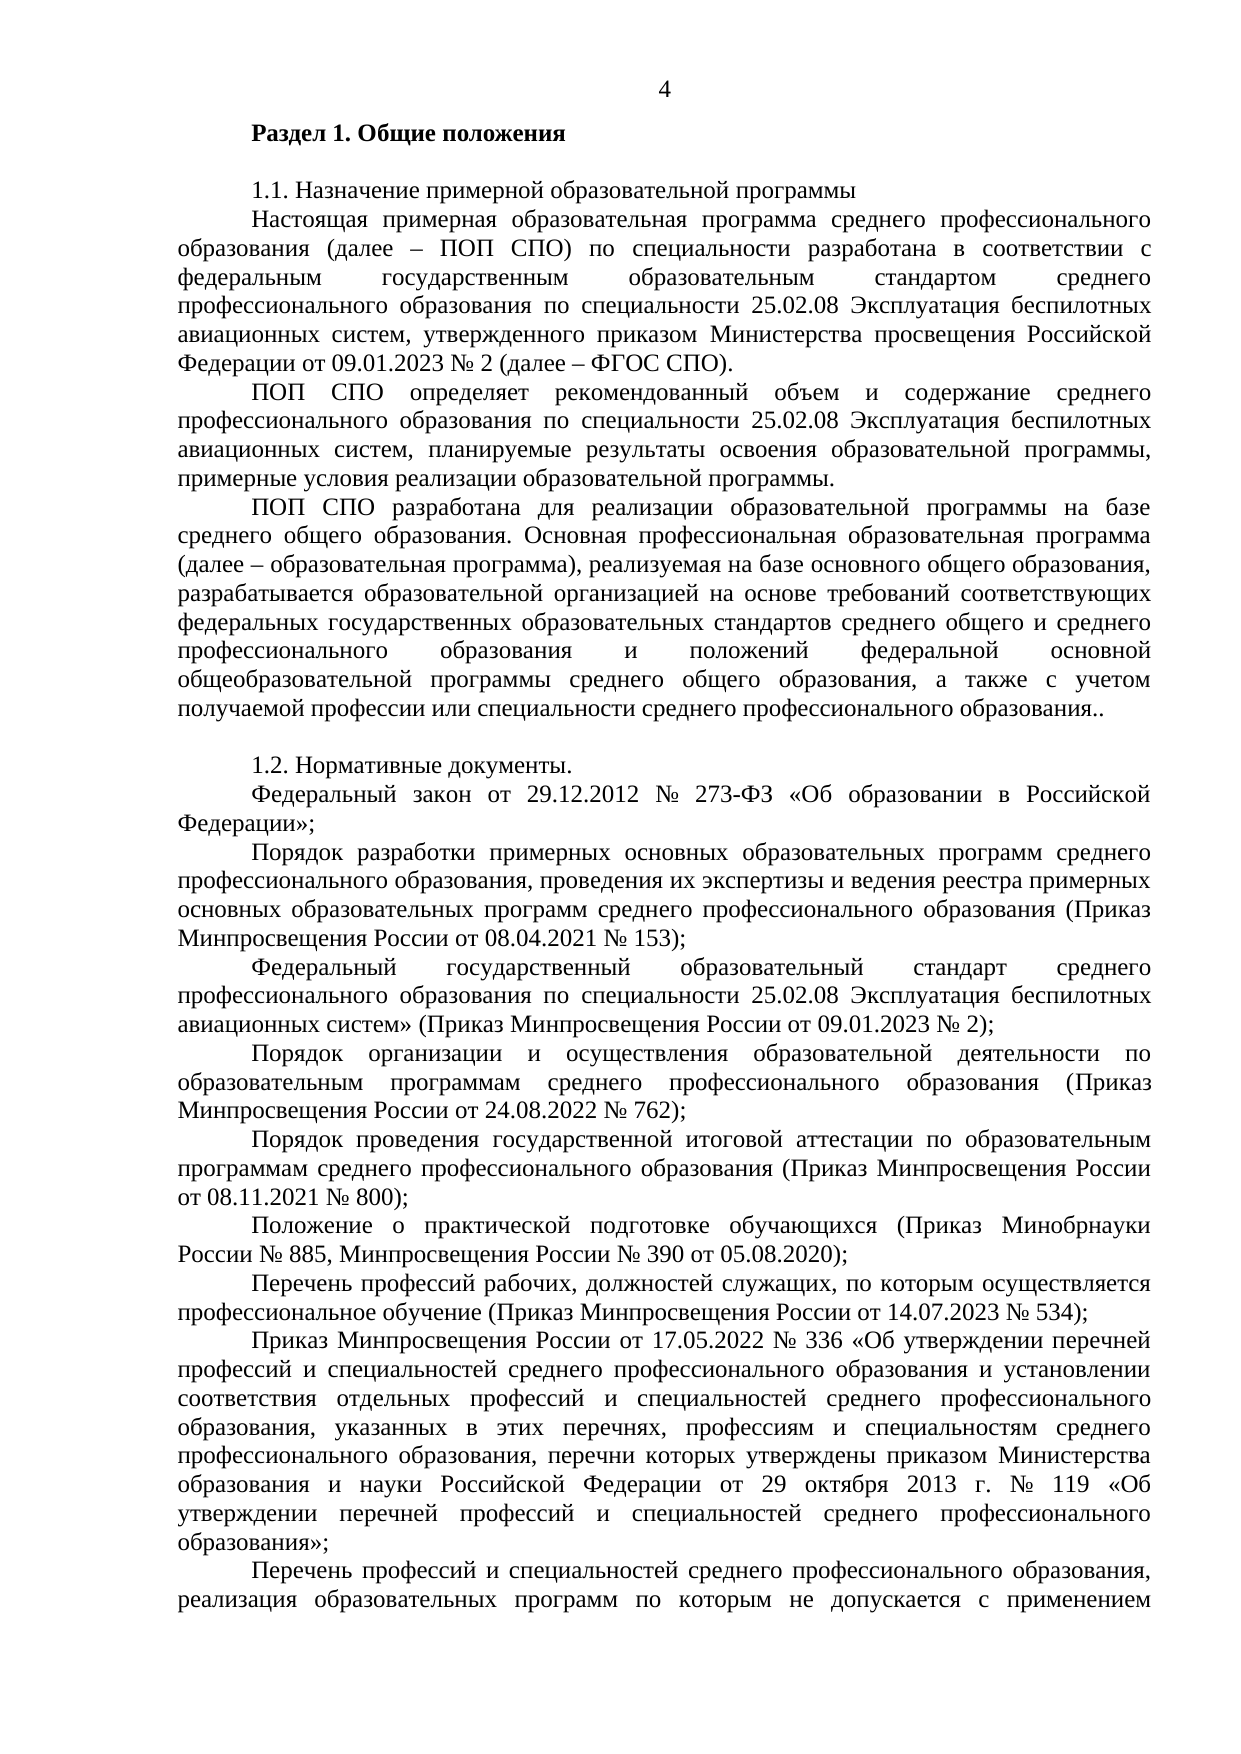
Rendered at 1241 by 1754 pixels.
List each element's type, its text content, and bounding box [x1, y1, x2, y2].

text Порядок проведения государственной итоговой аттестации по образовательным программам среднего профессионального образования (Приказ Минпросвещения России от 08.11.2021 № 800); [177, 1124, 1152, 1211]
text Федеральный государственный образовательный стандарт среднего профессионального образования по специальности 25.02.08 Эксплуатация беспилотных авиационных систем» (Приказ Минпросвещения России от 09.01.2023 № 2); [177, 952, 1152, 1038]
text Федеральный закон от 29.12.2012 № 273-ФЗ «Об образовании в Российской Федерации»; [177, 779, 1152, 837]
list ПОП СПО определяет рекомендованный объем и содержание среднего профессионального образования по специальности 25.02.08 Эксплуатация беспилотных авиационных систем, планируемые результаты освоения образовательной программы, примерные условия реализации образовательной программы. [177, 377, 1152, 492]
text Порядок организации и осуществления образовательной деятельности по образовательным программам среднего профессионального образования (Приказ Минпросвещения России от 24.08.2022 № 762); [177, 1038, 1152, 1124]
text Перечень профессий рабочих, должностей служащих, по которым осуществляется профессиональное обучение (Приказ Минпросвещения России от 14.07.2023 № 534); [177, 1268, 1152, 1326]
text Настоящая примерная образовательная программа среднего профессионального образования (далее – ПОП СПО) по специальности разработана в соответствии с федеральным государственным образовательным стандартом среднего профессионального образования по специальности 25.02.08 Эксплуатация беспилотных авиационных систем, утвержденного приказом Министерства просвещения Российской Федерации от 09.01.2023 № 2 (далее – ФГОС СПО). [177, 204, 1152, 377]
text 1.1. Назначение примерной образовательной программы [177, 176, 1152, 204]
text ПОП СПО разработана для реализации образовательной программы на базе среднего общего образования. Основная профессиональная образовательная программа (далее – образовательная программа), реализуемая на базе основного общего образования, разрабатывается образовательной организацией на основе требований соответствующих федеральных государственных образовательных стандартов среднего общего и среднего профессионального образования и положений федеральной основной общеобразовательной программы среднего общего образования, а также с учетом получаемой профессии или специальности среднего профессионального образования.. [177, 492, 1152, 722]
text Порядок разработки примерных основных образовательных программ среднего профессионального образования, проведения их экспертизы и ведения реестра примерных основных образовательных программ среднего профессионального образования (Приказ Минпросвещения России от 08.04.2021 № 153); [177, 837, 1152, 952]
subtitle Раздел 1. Общие положения [177, 118, 1152, 147]
text Приказ Минпросвещения России от 17.05.2022 № 336 «Об утверждении перечней профессий и специальностей среднего профессионального образования и установлении соответствия отдельных профессий и специальностей среднего профессионального образования, указанных в этих перечнях, профессиям и специальностям среднего профессионального образования, перечни которых утверждены приказом Министерства образования и науки Российской Федерации от 29 октября 2013 г. № 119 «Об утверждении перечней профессий и специальностей среднего профессионального образования»; [177, 1326, 1152, 1556]
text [177, 1556, 1152, 1613]
text Положение о практической подготовке обучающихся (Приказ Минобрнауки России № 885, Минпросвещения России № 390 от 05.08.2020); [177, 1211, 1152, 1268]
text 1.2. Нормативные документы. [177, 751, 1152, 779]
